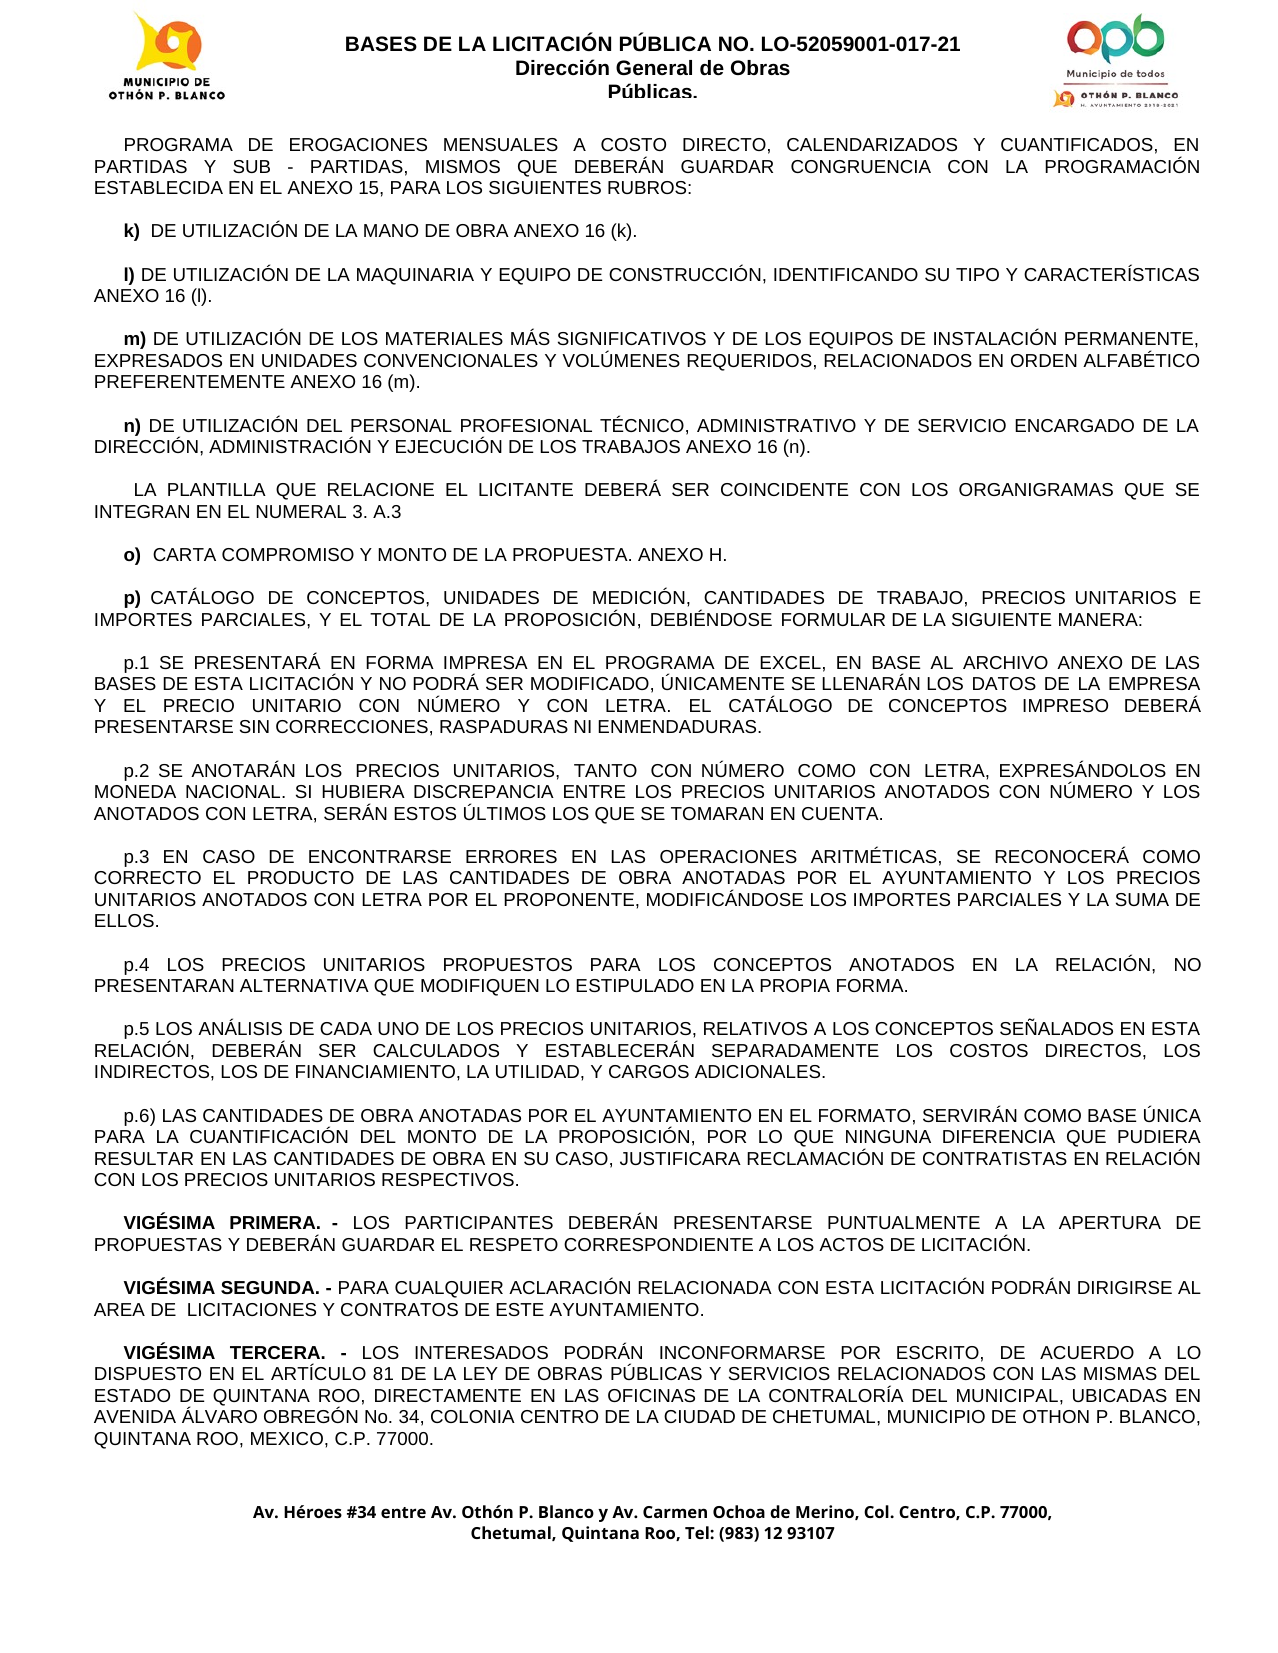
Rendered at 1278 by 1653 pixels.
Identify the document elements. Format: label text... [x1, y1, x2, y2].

picture [1049, 13, 1192, 113]
text LA PLANTILLA QUE RELACIONE EL LICITANTE DEBERÁ SER COINCIDENTE CON LOS ORGANIGRAMAS QUE SE INTEGRAN EN EL NUMERAL 3. A.3 [94, 479, 1201, 522]
picture [104, 0, 237, 114]
text p.5 LOS ANÁLISIS DE CADA UNO DE LOS PRECIOS UNITARIOS, RELATIVOS A LOS CONCEPTOS SEÑALADOS EN ESTA RELACIÓN, DEBERÁN SER CALCULADOS Y ESTABLECERÁN SEPARADAMENTE LOS COSTOS DIRECTOS, LOS INDIRECTOS, LOS DE FINANCIAMIENTO, LA UTILIDAD, Y CARGOS ADICIONALES. [94, 1018, 1201, 1083]
text k) DE UTILIZACIÓN DE LA MANO DE OBRA ANEXO 16 (k). [94, 220, 1201, 242]
text PROGRAMA DE EROGACIONES MENSUALES A COSTO DIRECTO, CALENDARIZADOS Y CUANTIFICADOS, EN PARTIDAS Y SUB - PARTIDAS, MISMOS QUE DEBERÁN GUARDAR CONGRUENCIA CON LA PROGRAMACIÓN ESTABLECIDA EN EL ANEXO 15, PARA LOS SIGUIENTES RUBROS: [94, 134, 1201, 199]
text p.3 EN CASO DE ENCONTRARSE ERRORES EN LAS OPERACIONES ARITMÉTICAS, SE RECONOCERÁ COMO CORRECTO EL PRODUCTO DE LAS CANTIDADES DE OBRA ANOTADAS POR EL AYUNTAMIENTO Y LOS PRECIOS UNITARIOS ANOTADOS CON LETRA POR EL PROPONENTE, MODIFICÁNDOSE LOS IMPORTES PARCIALES Y LA SUMA DE ELLOS. [94, 846, 1201, 932]
text p.6) LAS CANTIDADES DE OBRA ANOTADAS POR EL AYUNTAMIENTO EN EL FORMATO, SERVIRÁN COMO BASE ÚNICA PARA LA CUANTIFICACIÓN DEL MONTO DE LA PROPOSICIÓN, POR LO QUE NINGUNA DIFERENCIA QUE PUDIERA RESULTAR EN LAS CANTIDADES DE OBRA EN SU CASO, JUSTIFICARA RECLAMACIÓN DE CONTRATISTAS EN RELACIÓN CON LOS PRECIOS UNITARIOS RESPECTIVOS. [94, 1104, 1201, 1191]
text p) CATÁLOGO DE CONCEPTOS, UNIDADES DE MEDICIÓN, CANTIDADES DE TRABAJO, PRECIOS UNITARIOS E IMPORTES PARCIALES, Y EL TOTAL DE LA PROPOSICIÓN, DEBIÉNDOSE FORMULAR DE LA SIGUIENTE MANERA: [94, 587, 1201, 630]
text p.4 LOS PRECIOS UNITARIOS PROPUESTOS PARA LOS CONCEPTOS ANOTADOS EN LA RELACIÓN, NO PRESENTARAN ALTERNATIVA QUE MODIFIQUEN LO ESTIPULADO EN LA PROPIA FORMA. [94, 953, 1201, 997]
text p.2 SE ANOTARÁN LOS PRECIOS UNITARIOS, TANTO CON NÚMERO COMO CON LETRA, EXPRESÁNDOLOS EN MONEDA NACIONAL. SI HUBIERA DISCREPANCIA ENTRE LOS PRECIOS UNITARIOS ANOTADOS CON NÚMERO Y LOS ANOTADOS CON LETRA, SERÁN ESTOS ÚLTIMOS LOS QUE SE TOMARAN EN CUENTA. [94, 759, 1201, 824]
text l) DE UTILIZACIÓN DE LA MAQUINARIA Y EQUIPO DE CONSTRUCCIÓN, IDENTIFICANDO SU TIPO Y CARACTERÍSTICAS ANEXO 16 (l). [94, 263, 1201, 307]
text n) DE UTILIZACIÓN DEL PERSONAL PROFESIONAL TÉCNICO, ADMINISTRATIVO Y DE SERVICIO ENCARGADO DE LA DIRECCIÓN, ADMINISTRACIÓN Y EJECUCIÓN DE LOS TRABAJOS ANEXO 16 (n). [94, 414, 1201, 457]
text m) DE UTILIZACIÓN DE LOS MATERIALES MÁS SIGNIFICATIVOS Y DE LOS EQUIPOS DE INSTALACIÓN PERMANENTE, EXPRESADOS EN UNIDADES CONVENCIONALES Y VOLÚMENES REQUERIDOS, RELACIONADOS EN ORDEN ALFABÉTICO PREFERENTEMENTE ANEXO 16 (m). [94, 328, 1201, 393]
text p.1 SE PRESENTARÁ EN FORMA IMPRESA EN EL PROGRAMA DE EXCEL, EN BASE AL ARCHIVO ANEXO DE LAS BASES DE ESTA LICITACIÓN Y NO PODRÁ SER MODIFICADO, ÚNICAMENTE SE LLENARÁN LOS DATOS DE LA EMPRESA Y EL PRECIO UNITARIO CON NÚMERO Y CON LETRA. EL CATÁLOGO DE CONCEPTOS IMPRESO DEBERÁ PRESENTARSE SIN CORRECCIONES, RASPADURAS NI ENMENDADURAS. [94, 652, 1201, 738]
text VIGÉSIMA SEGUNDA. - PARA CUALQUIER ACLARACIÓN RELACIONADA CON ESTA LICITACIÓN PODRÁN DIRIGIRSE AL AREA DE LICITACIONES Y CONTRATOS DE ESTE AYUNTAMIENTO. [94, 1277, 1201, 1320]
text o) CARTA COMPROMISO Y MONTO DE LA PROPUESTA. ANEXO H. [94, 544, 1201, 565]
text VIGÉSIMA PRIMERA. - LOS PARTICIPANTES DEBERÁN PRESENTARSE PUNTUALMENTE A LA APERTURA DE PROPUESTAS Y DEBERÁN GUARDAR EL RESPETO CORRESPONDIENTE A LOS ACTOS DE LICITACIÓN. [94, 1212, 1201, 1255]
text VIGÉSIMA TERCERA. - LOS INTERESADOS PODRÁN INCONFORMARSE POR ESCRITO, DE ACUERDO A LO DISPUESTO EN EL ARTÍCULO 81 DE LA LEY DE OBRAS PÚBLICAS Y SERVICIOS RELACIONADOS CON LAS MISMAS DEL ESTADO DE QUINTANA ROO, DIRECTAMENTE EN LAS OFICINAS DE LA CONTRALORÍA DEL MUNICIPAL, UBICADAS EN AVENIDA ÁLVARO OBREGÓN No. 34, COLONIA CENTRO DE LA CIUDAD DE CHETUMAL, MUNICIPIO DE OTHON P. BLANCO, QUINTANA ROO, MEXICO, C.P. 77000. [94, 1342, 1201, 1449]
